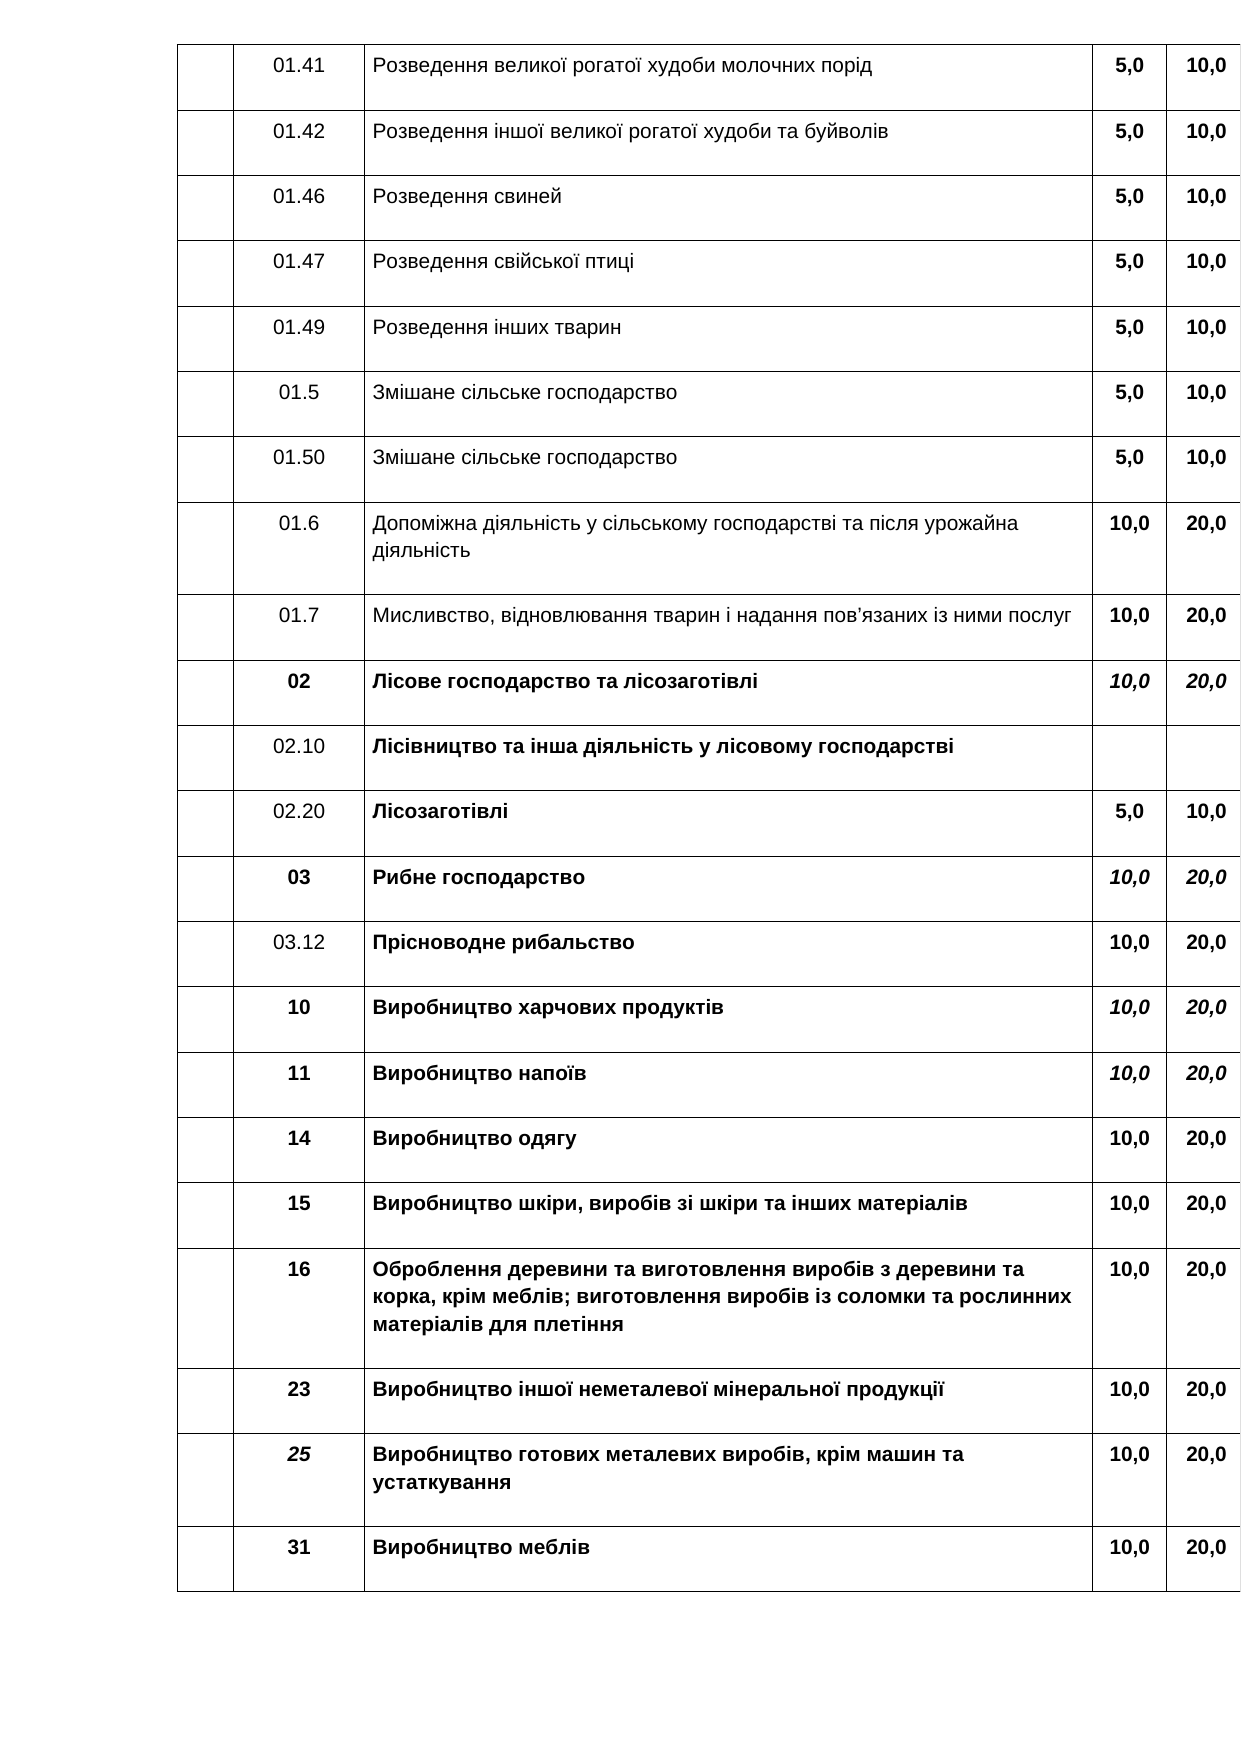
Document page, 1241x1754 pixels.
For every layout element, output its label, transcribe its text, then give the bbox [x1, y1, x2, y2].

table_cell 20,0 [1167, 1434, 1240, 1526]
table_cell [178, 1434, 233, 1526]
table_cell 11 [234, 1053, 364, 1117]
table_cell 20,0 [1167, 1118, 1240, 1182]
table_cell [178, 1249, 233, 1368]
table_cell [178, 437, 233, 502]
table_cell [178, 661, 233, 725]
table_cell 5,0 [1093, 111, 1166, 175]
table_cell [1167, 726, 1240, 790]
table_cell 01.46 [234, 176, 364, 240]
table_cell [178, 503, 233, 594]
table_cell 10,0 [1167, 791, 1240, 856]
table_cell [178, 1183, 233, 1247]
table_cell 01.47 [234, 241, 364, 306]
table_cell 5,0 [1093, 437, 1166, 502]
table_cell [178, 987, 233, 1052]
table_cell [178, 307, 233, 371]
table_cell 02.10 [234, 726, 364, 790]
table_cell Розведення свиней [365, 176, 1092, 240]
table_cell 10,0 [1093, 595, 1166, 660]
table_cell [178, 857, 233, 921]
table_cell 20,0 [1167, 595, 1240, 660]
table_cell [178, 922, 233, 986]
table_cell [178, 1118, 233, 1182]
table_cell [178, 1053, 233, 1117]
table_cell 10,0 [1167, 45, 1240, 110]
table_cell Рибне господарство [365, 857, 1092, 921]
table_cell Розведення інших тварин [365, 307, 1092, 371]
table_cell Змішане сільське господарство [365, 372, 1092, 436]
table_cell Виробництво одягу [365, 1118, 1092, 1182]
table_cell 10,0 [1093, 857, 1166, 921]
table_cell 01.42 [234, 111, 364, 175]
table_cell Виробництво харчових продуктів [365, 987, 1092, 1052]
table_cell [178, 176, 233, 240]
table_cell 10,0 [1167, 307, 1240, 371]
table_cell 10,0 [1167, 241, 1240, 306]
table_cell [178, 1527, 233, 1591]
table_cell 10,0 [1093, 987, 1166, 1052]
table_cell Виробництво напоїв [365, 1053, 1092, 1117]
table_cell 10,0 [1167, 176, 1240, 240]
table_cell 02 [234, 661, 364, 725]
table_cell Розведення свійської птиці [365, 241, 1092, 306]
table_cell 20,0 [1167, 1053, 1240, 1117]
table_cell Лісозаготівлі [365, 791, 1092, 856]
table_cell 25 [234, 1434, 364, 1526]
table_cell 10,0 [1093, 1434, 1166, 1526]
table_cell 10,0 [1093, 1249, 1166, 1368]
table_cell 5,0 [1093, 241, 1166, 306]
table_cell 01.6 [234, 503, 364, 594]
table_cell 02.20 [234, 791, 364, 856]
table_cell 10,0 [1093, 1118, 1166, 1182]
table_cell 10,0 [1093, 1369, 1166, 1433]
table_cell Змішане сільське господарство [365, 437, 1092, 502]
table_cell 20,0 [1167, 922, 1240, 986]
table_cell 01.41 [234, 45, 364, 110]
table_cell 15 [234, 1183, 364, 1247]
table_cell 20,0 [1167, 661, 1240, 725]
table_cell 01.5 [234, 372, 364, 436]
table_cell 01.7 [234, 595, 364, 660]
table_cell 31 [234, 1527, 364, 1591]
table_cell Допоміжна діяльність у сільському господарстві та після урожайна діяльність [365, 503, 1092, 594]
table_cell 5,0 [1093, 372, 1166, 436]
table_cell 10,0 [1093, 661, 1166, 725]
table_cell 10,0 [1167, 437, 1240, 502]
table_cell 03 [234, 857, 364, 921]
table_cell Виробництво іншої неметалевої мінеральної продукції [365, 1369, 1092, 1433]
table_cell 5,0 [1093, 45, 1166, 110]
table_cell [178, 111, 233, 175]
table_cell 10,0 [1093, 922, 1166, 986]
table_cell Прісноводне рибальство [365, 922, 1092, 986]
table_cell 20,0 [1167, 503, 1240, 594]
table_cell [1093, 726, 1166, 790]
table_cell 10,0 [1167, 111, 1240, 175]
table_cell Розведення іншої великої рогатої худоби та буйволів [365, 111, 1092, 175]
table_cell [178, 726, 233, 790]
table_cell [178, 372, 233, 436]
table_cell [178, 595, 233, 660]
table_cell 5,0 [1093, 307, 1166, 371]
table_cell Мисливство, відновлювання тварин і надання пов’язаних із ними послуг [365, 595, 1092, 660]
table_cell 10,0 [1093, 503, 1166, 594]
table_cell 20,0 [1167, 1249, 1240, 1368]
table_cell 10,0 [1093, 1053, 1166, 1117]
table_cell [178, 45, 233, 110]
table_cell 20,0 [1167, 857, 1240, 921]
table_cell 23 [234, 1369, 364, 1433]
table_cell 20,0 [1167, 1183, 1240, 1247]
table_cell 20,0 [1167, 1527, 1240, 1591]
table_cell Виробництво готових металевих виробів, крім машин та устаткування [365, 1434, 1092, 1526]
table_cell Розведення великої рогатої худоби молочних порід [365, 45, 1092, 110]
table_cell 10,0 [1093, 1183, 1166, 1247]
table_cell 01.50 [234, 437, 364, 502]
table_cell Виробництво меблів [365, 1527, 1092, 1591]
table_cell 5,0 [1093, 791, 1166, 856]
table_cell Лісове господарство та лісозаготівлі [365, 661, 1092, 725]
table_cell Лісівництво та інша діяльність у лісовому господарстві [365, 726, 1092, 790]
table_cell [178, 1369, 233, 1433]
table_cell 16 [234, 1249, 364, 1368]
table_cell 01.49 [234, 307, 364, 371]
table_cell 14 [234, 1118, 364, 1182]
table_cell 10 [234, 987, 364, 1052]
table_cell Виробництво шкіри, виробів зі шкіри та інших матеріалів [365, 1183, 1092, 1247]
table_cell [178, 241, 233, 306]
table_cell 20,0 [1167, 1369, 1240, 1433]
table_cell 5,0 [1093, 176, 1166, 240]
table_cell 03.12 [234, 922, 364, 986]
table_cell 10,0 [1167, 372, 1240, 436]
table_cell 20,0 [1167, 987, 1240, 1052]
table_cell [178, 791, 233, 856]
table_cell 10,0 [1093, 1527, 1166, 1591]
table_cell Оброблення деревини та виготовлення виробів з деревини та корка, крім меблів; виготовлення виробів із соломки та рослинних матеріалів для плетіння [365, 1249, 1092, 1368]
